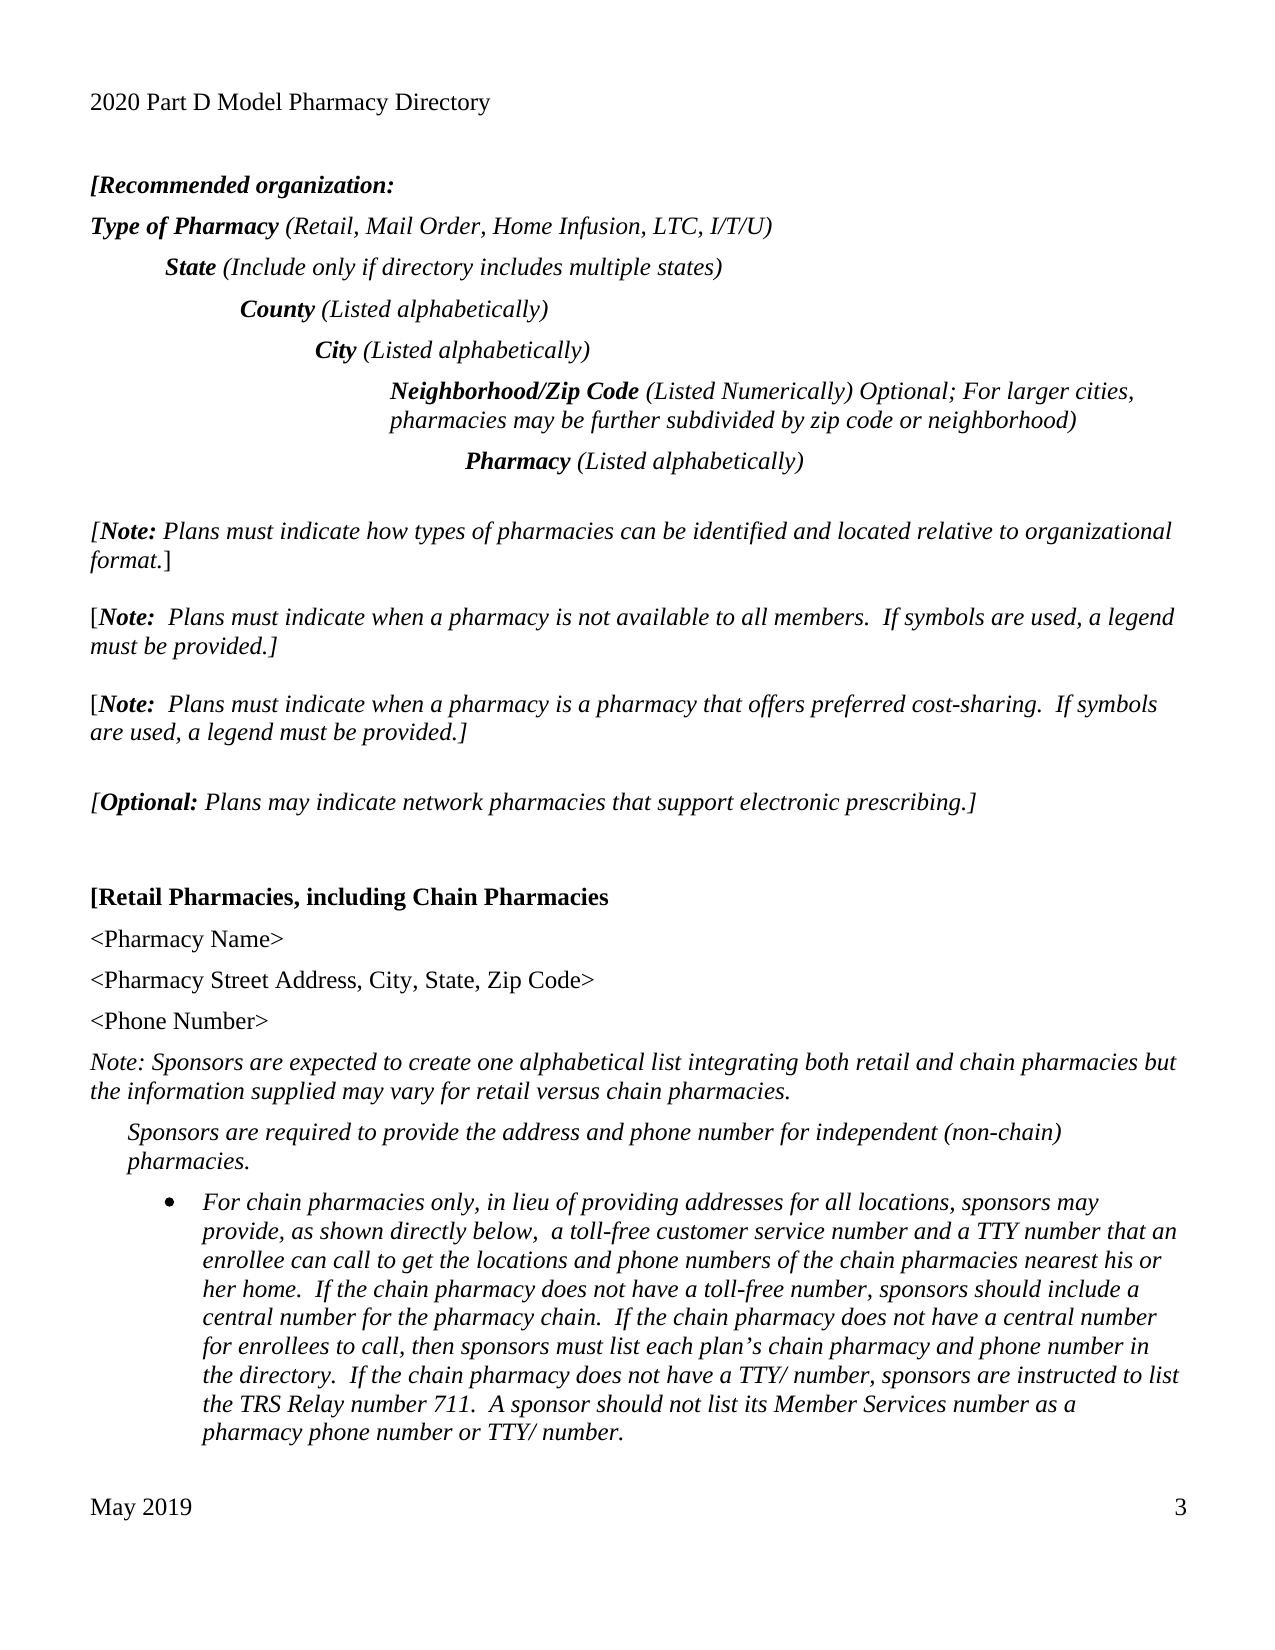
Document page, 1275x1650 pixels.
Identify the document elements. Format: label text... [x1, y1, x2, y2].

text Sponsors are required to provide the address and phone number for independent (non-chain) pharmacies. [127, 1117, 1185, 1175]
text County (Listed alphabetically) [90, 294, 1185, 322]
text State (Include only if directory includes multiple states) [90, 252, 1185, 281]
text City (Listed alphabetically) [90, 335, 1185, 364]
text <Phone Number> [90, 1006, 1185, 1035]
text [Note: Plans must indicate how types of pharmacies can be identified and located relative to organizational format.] [90, 516, 1185, 574]
subtitle [Retail Pharmacies, including Chain Pharmacies [90, 882, 1185, 911]
text [Note: Plans must indicate when a pharmacy is not available to all members. If symbols are used, a legend must be provided.] [90, 602, 1185, 660]
text [Recommended organization: [90, 170, 1185, 199]
text <Pharmacy Street Address, City, State, Zip Code> [90, 965, 1185, 994]
text <Pharmacy Name> [90, 924, 1185, 952]
text [Note: Plans must indicate when a pharmacy is a pharmacy that offers preferred cost-sharing. If symbols are used, a legend must be provided.] [90, 689, 1185, 746]
text [Optional: Plans may indicate network pharmacies that support electronic prescribing.] [90, 787, 1185, 816]
text Note: Sponsors are expected to create one alphabetical list integrating both retail and chain pharmacies but the information supplied may vary for retail versus chain pharmacies. [90, 1047, 1185, 1105]
list For chain pharmacies only, in lieu of providing addresses for all locations, sponsors may provide, as shown directly below, a toll-free customer service number and a TTY number that an enrollee can call to get the locations and phone numbers of the chain pharmacies nearest his or her home. If the chain pharmacy does not have a toll-free number, sponsors should include a central number for the pharmacy chain. If the chain pharmacy does not have a central number for enrollees to call, then sponsors must list each plan’s chain pharmacy and phone number in the directory. If the chain pharmacy does not have a TTY/ number, sponsors are instructed to list the TRS Relay number 711. A sponsor should not list its Member Services number as a pharmacy phone number or TTY/ number. [165, 1187, 1185, 1446]
text Neighborhood/Zip Code (Listed Numerically) Optional; For larger cities, pharmacies may be further subdivided by zip code or neighborhood) [390, 376, 1185, 434]
text Type of Pharmacy (Retail, Mail Order, Home Infusion, LTC, I/T/U) [90, 211, 1185, 240]
text Pharmacy (Listed alphabetically) [465, 446, 1185, 504]
